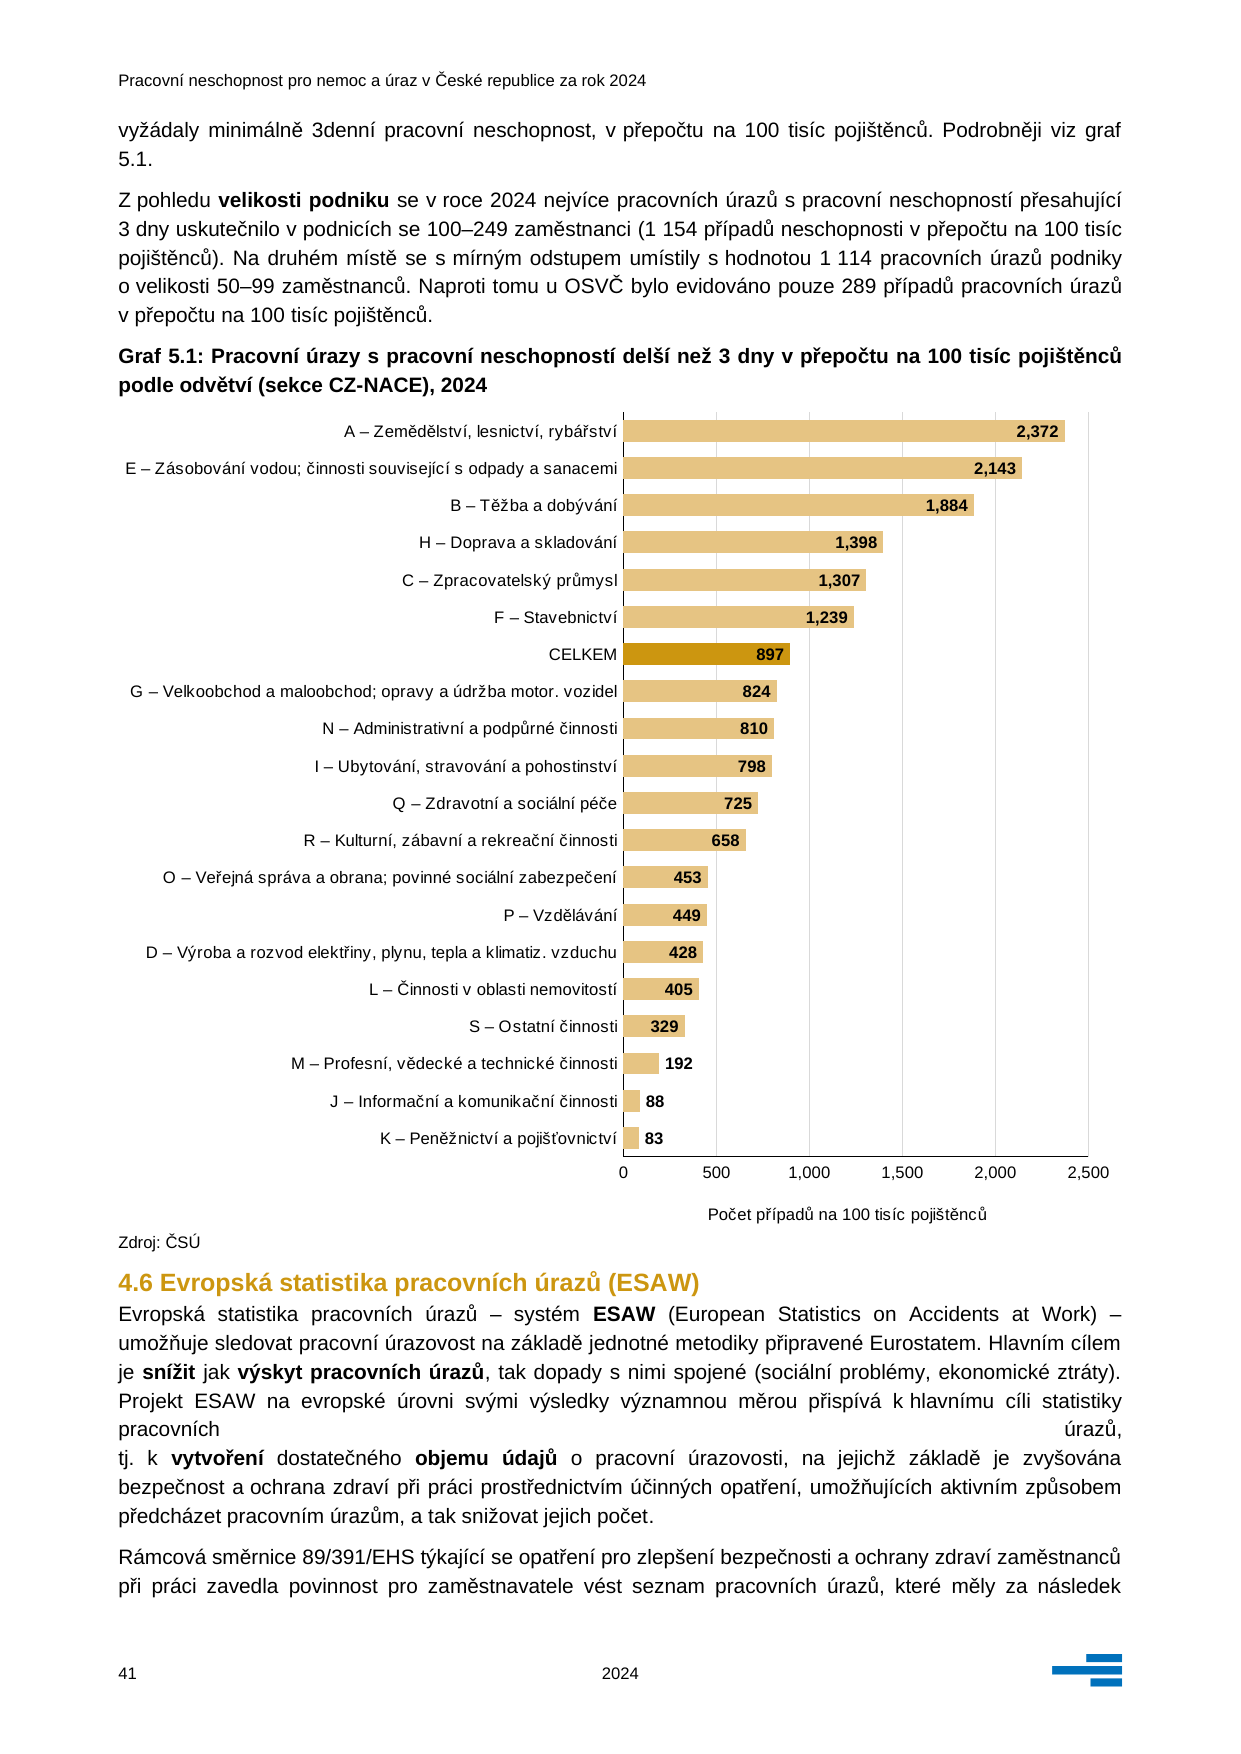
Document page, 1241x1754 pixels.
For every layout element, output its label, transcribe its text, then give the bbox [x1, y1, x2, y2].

text Z pohledu velikosti podniku se v roce 2024 nejvíce pracovních úrazů s pracovní neschopností přesahující 3 dny uskutečnilo v podnicích se 100–249 zaměstnanci (1 154 případů neschopnosti v přepočtu na 100 tisíc pojištěnců). Na druhém místě se s mírným odstupem umístily s hodnotou 1 114 pracovních úrazů podniky o velikosti 50–99 zaměstnanců. Naproti tomu u OSVČ bylo evidováno pouze 289 případů pracovních úrazů v přepočtu na 100 tisíc pojištěnců. [118, 188, 1122, 327]
text Evropská statistika pracovních úrazů – systém ESAW (European Statistics on Accidents at Work) – umožňuje sledovat pracovní úrazovost na základě jednotné metodiky připravené Eurostatem. Hlavním cílem je snížit jak výskyt pracovních úrazů, tak dopady s nimi spojené (sociální problémy, ekonomické ztráty). Projekt ESAW na evropské úrovni svými výsledky významnou měrou přispívá k hlavnímu cíli statistiky pracovních úrazů, tj. k vytvoření dostatečného objemu údajů o pracovní úrazovosti, na jejichž základě je zvyšována bezpečnost a ochrana zdraví při práci prostřednictvím účinných opatření, umožňujících aktivním způsobem předcházet pracovním úrazům, a tak snižovat jejich počet. [118, 1302, 1122, 1527]
text Graf 5.1: Pracovní úrazy s pracovní neschopností delší než 3 dny v přepočtu na 100 tisíc pojištěnců podle odvětví (sekce CZ-NACE), 2024 [118, 344, 1122, 397]
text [118, 1545, 1122, 1597]
picture [1051, 1653, 1123, 1687]
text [118, 118, 1122, 171]
text Zdroj: ČSÚ [118, 1226, 1122, 1252]
subtitle 4.6 Evropská statistika pracovních úrazů (ESAW) [118, 1268, 1122, 1297]
